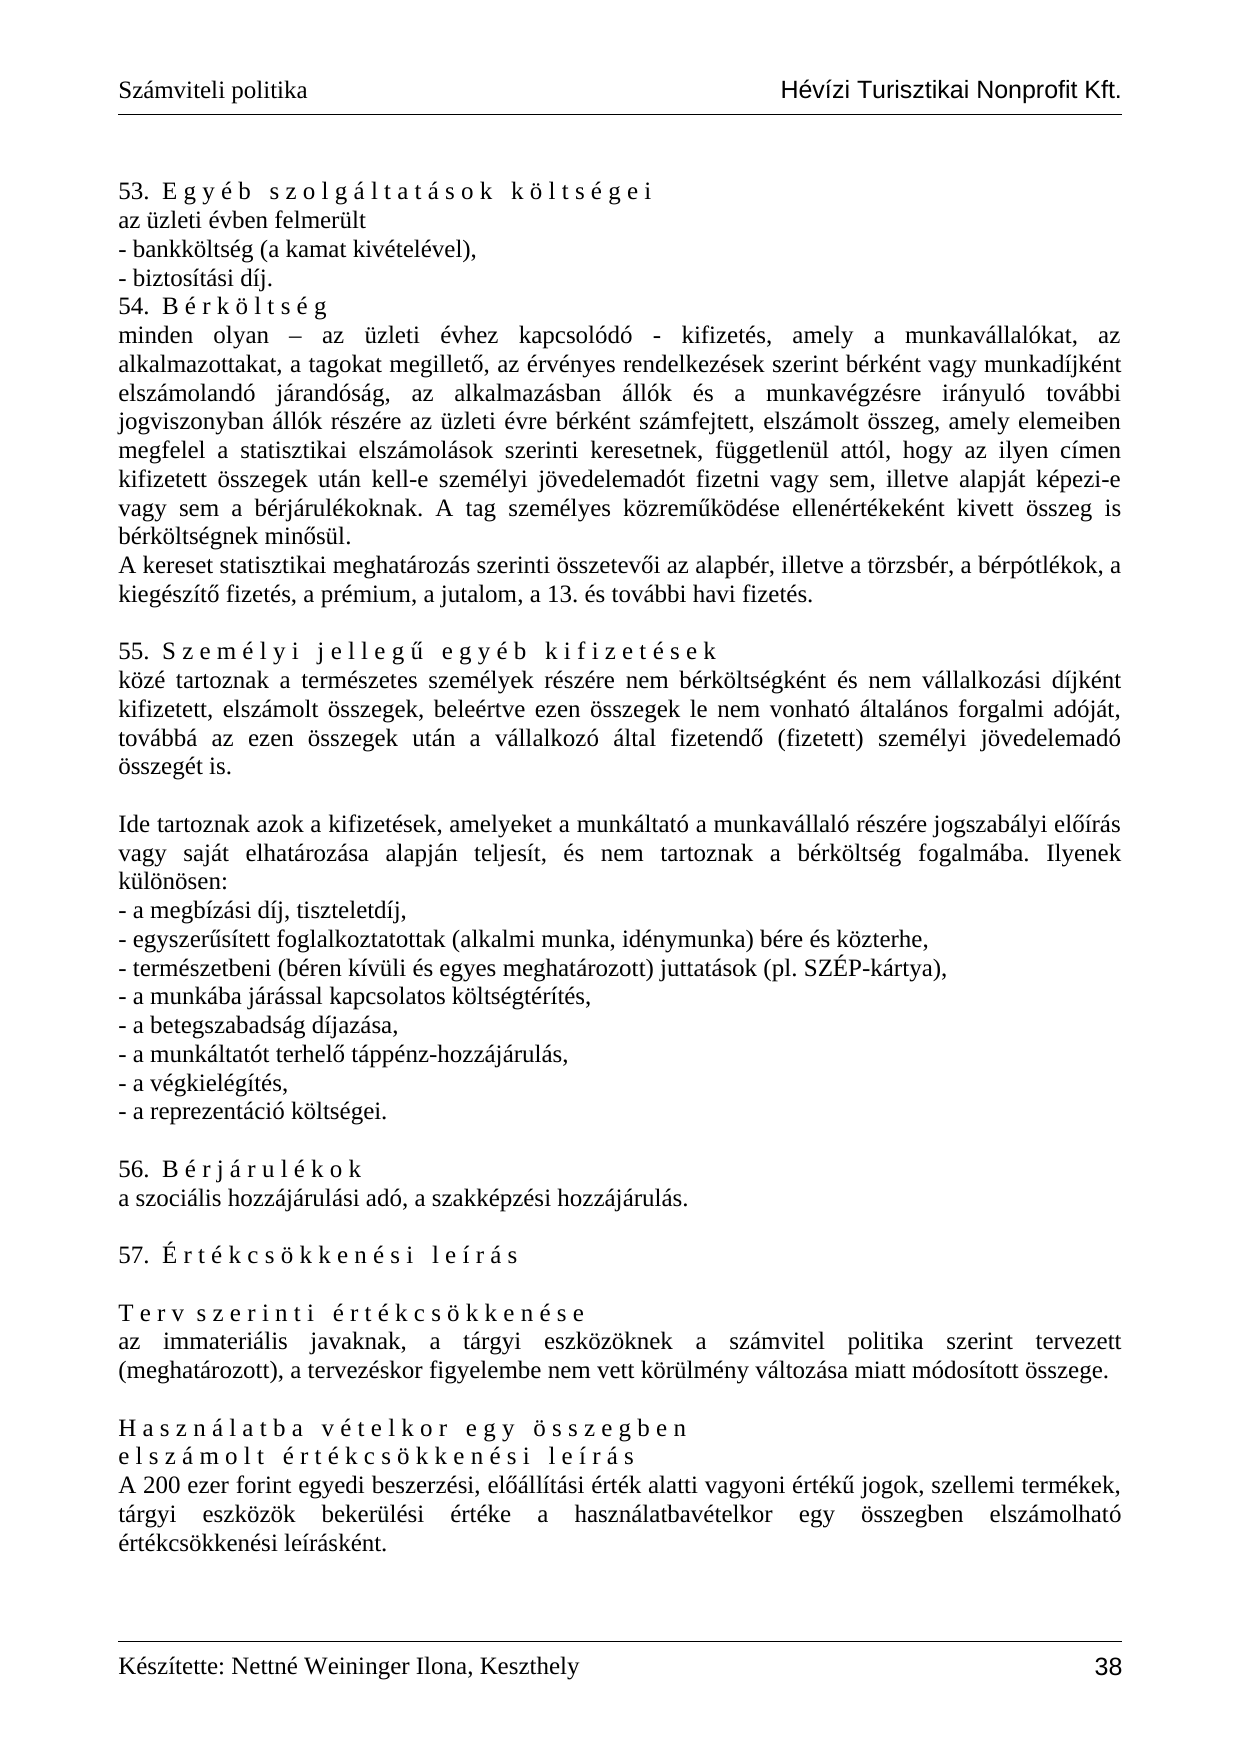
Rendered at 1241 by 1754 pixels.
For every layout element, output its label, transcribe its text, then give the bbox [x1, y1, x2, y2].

text 54. B é r k ö l t s é g [118, 291, 1122, 320]
text - biztosítási díj. [118, 263, 1122, 291]
text 56. B é r j á r u l é k o k [118, 1154, 1122, 1183]
text 57. É r t é k c s ö k k e n é s i l e í r á s [118, 1240, 1122, 1269]
text Ide tartoznak azok a kifizetések, amelyeket a munkáltató a munkavállaló részére jogszabályi előírás vagy saját elhatározása alapján teljesít, és nem tartoznak a bérköltség fogalmába. Ilyenek különösen: [118, 809, 1122, 895]
text - a reprezentáció költségei. [118, 1096, 1122, 1125]
text A 200 ezer forint egyedi beszerzési, előállítási érték alatti vagyoni értékű jogok, szellemi termékek, tárgyi eszközök bekerülési értéke a használatbavételkor egy összegben elszámolható értékcsökkenési leírásként. [118, 1470, 1122, 1556]
text H a s z n á l a t b a v é t e l k o r e g y ö s s z e g b e n [118, 1413, 1122, 1441]
text - a végkielégítés, [118, 1068, 1122, 1096]
text - a megbízási díj, tiszteletdíj, [118, 895, 1122, 924]
text - a munkába járással kapcsolatos költségtérítés, [118, 981, 1122, 1010]
text az üzleti évben felmerült [118, 205, 1122, 234]
text - természetbeni (béren kívüli és egyes meghatározott) juttatások (pl. SZÉP-kártya), [118, 953, 1122, 981]
text 53. E g y é b s z o l g á l t a t á s o k k ö l t s é g e i [118, 176, 1122, 205]
text közé tartoznak a természetes személyek részére nem bérköltségként és nem vállalkozási díjként kifizetett, elszámolt összegek, beleértve ezen összegek le nem vonható általános forgalmi adóját, továbbá az ezen összegek után a vállalkozó által fizetendő (fizetett) személyi jövedelemadó összegét is. [118, 665, 1122, 780]
text T e r v s z e r i n t i é r t é k c s ö k k e n é s e [118, 1298, 1122, 1326]
text e l s z á m o l t é r t é k c s ö k k e n é s i l e í r á s [118, 1441, 1122, 1470]
text - a munkáltatót terhelő táppénz-hozzájárulás, [118, 1039, 1122, 1068]
text - a betegszabadság díjazása, [118, 1010, 1122, 1039]
text A kereset statisztikai meghatározás szerinti összetevői az alapbér, illetve a törzsbér, a bérpótlékok, a kiegészítő fizetés, a prémium, a jutalom, a 13. és további havi fizetés. [118, 550, 1122, 608]
text - egyszerűsített foglalkoztatottak (alkalmi munka, idénymunka) bére és közterhe, [118, 924, 1122, 953]
text minden olyan – az üzleti évhez kapcsolódó - kifizetés, amely a munkavállalókat, az alkalmazottakat, a tagokat megillető, az érvényes rendelkezések szerint bérként vagy munkadíjként elszámolandó járandóság, az alkalmazásban állók és a munkavégzésre irányuló további jogviszonyban állók részére az üzleti évre bérként számfejtett, elszámolt összeg, amely elemeiben megfelel a statisztikai elszámolások szerinti keresetnek, függetlenül attól, hogy az ilyen címen kifizetett összegek után kell-e személyi jövedelemadót fizetni vagy sem, illetve alapját képezi-e vagy sem a bérjárulékoknak. A tag személyes közreműködése ellenértékeként kivett összeg is bérköltségnek minősül. [118, 320, 1122, 550]
text - bankköltség (a kamat kivételével), [118, 234, 1122, 263]
text 55. S z e m é l y i j e l l e g ű e g y é b k i f i z e t é s e k [118, 636, 1122, 665]
text az immateriális javaknak, a tárgyi eszközöknek a számvitel politika szerint tervezett (meghatározott), a tervezéskor figyelembe nem vett körülmény változása miatt módosított összege. [118, 1326, 1122, 1384]
text a szociális hozzájárulási adó, a szakképzési hozzájárulás. [118, 1183, 1122, 1211]
